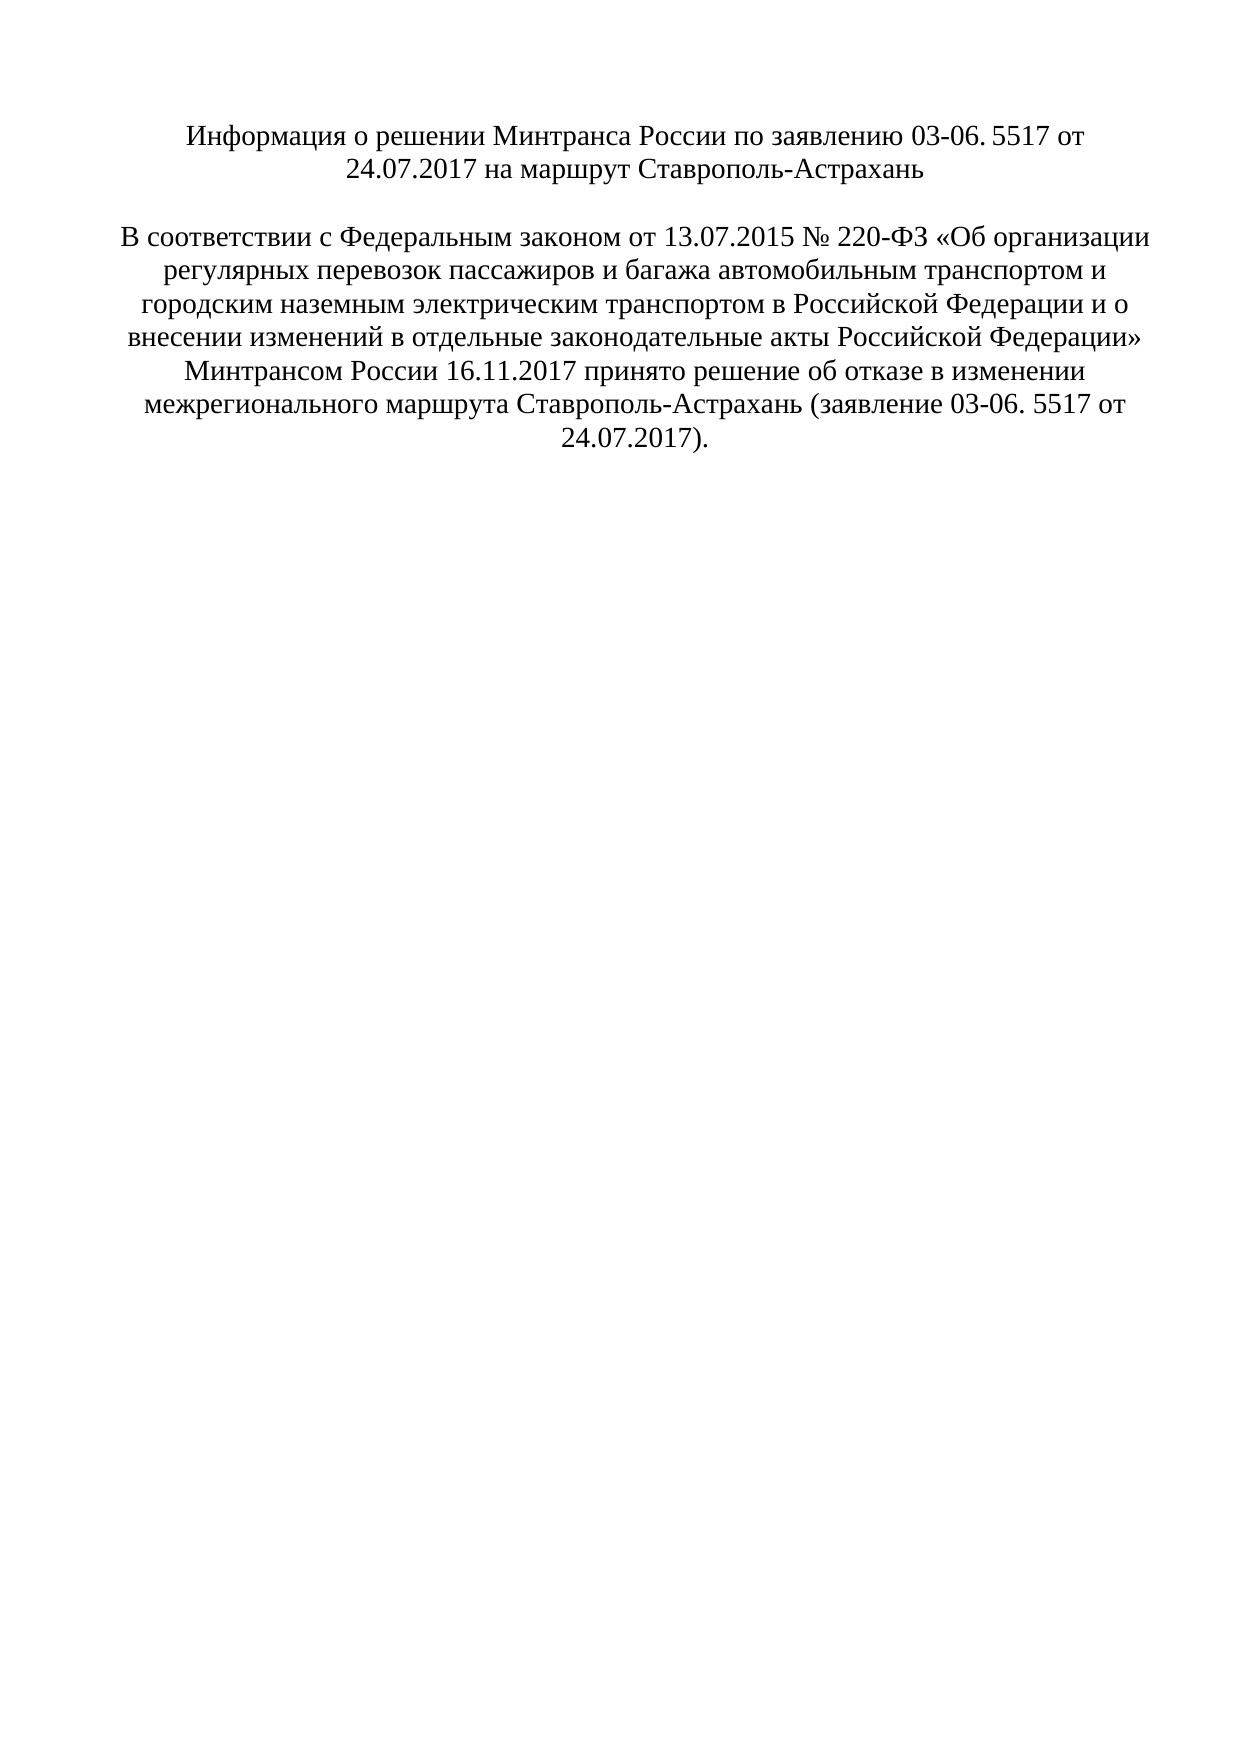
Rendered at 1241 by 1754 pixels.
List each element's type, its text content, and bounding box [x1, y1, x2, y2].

text В соответствии с Федеральным законом от 13.07.2015 № 220-ФЗ «Об организации регулярных перевозок пассажиров и багажа автомобильным транспортом и городским наземным электрическим транспортом в Российской Федерации и о внесении изменений в отдельные законодательные акты Российской Федерации» Минтрансом России 16.11.2017 принято решение об отказе в изменении межрегионального маршрута Ставрополь-Астрахань (заявление 03-06. 5517 от 24.07.2017). [118, 219, 1152, 453]
text Информация о решении Минтранса России по заявлению 03-06. 5517 от 24.07.2017 на маршрут Ставрополь-Астрахань [118, 118, 1152, 185]
